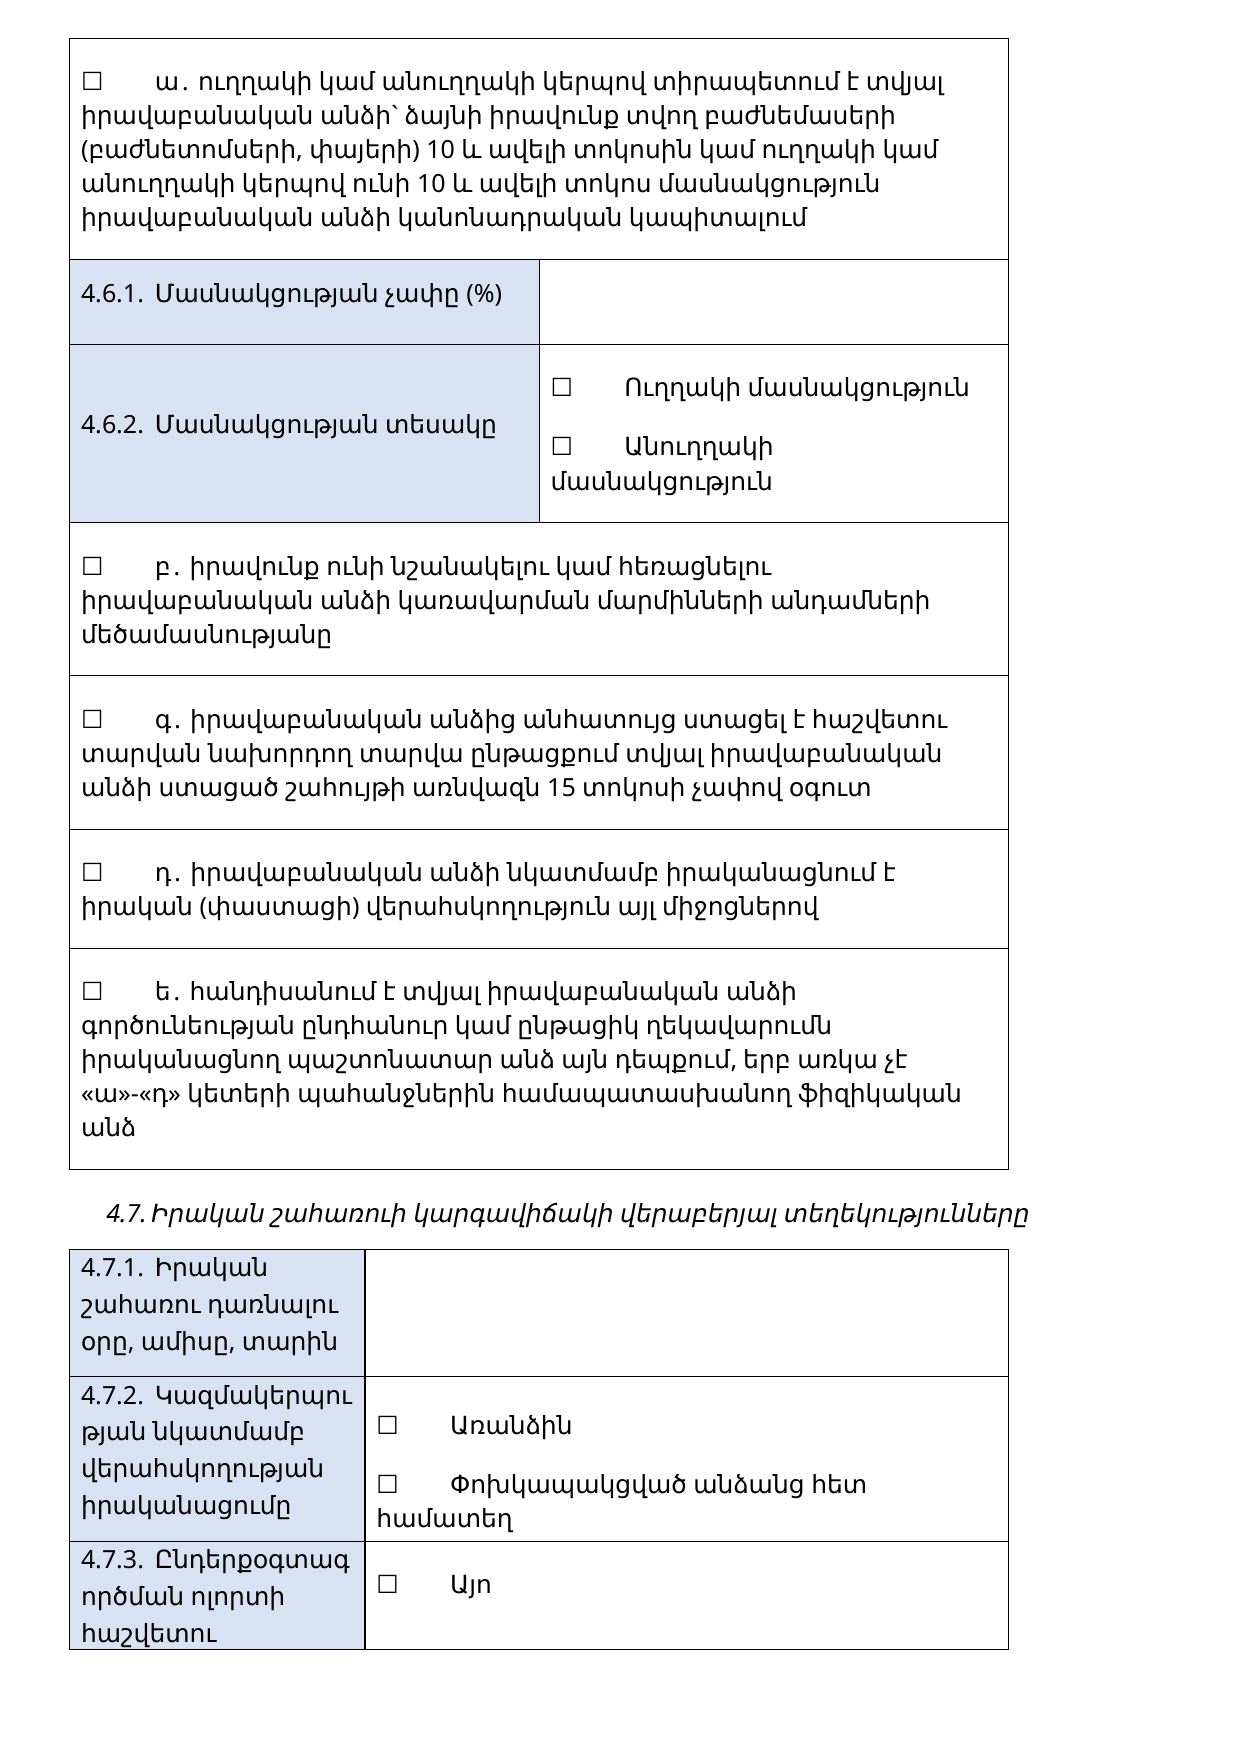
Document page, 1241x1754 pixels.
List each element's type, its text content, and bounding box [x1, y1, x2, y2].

table_header [366, 1250, 1008, 1376]
table_cell Կազմակերպության նկատմամբ վերահսկողության իրականացումը [70, 1377, 364, 1541]
table_cell Այո Ոչ [366, 1542, 1008, 1649]
table_cell գ․ իրավաբանական անձից անհատույց ստացել է հաշվետու տարվան նախորդող տարվա ընթացքում տվյալ իրավաբանական անձի ստացած շահույթի առնվազն 15 տոկոսի չափով օգուտ [70, 676, 1008, 829]
list Իրական շահառուի կարգավիճակի վերաբերյալ տեղեկությունները [106, 1195, 1167, 1229]
table_cell Մասնակցության չափը (%) [70, 260, 539, 344]
table_cell բ․ իրավունք ունի նշանակելու կամ հեռացնելու իրավաբանական անձի կառավարման մարմինների անդամների մեծամասնությանը [70, 523, 1008, 675]
table_cell Ուղղակի մասնակցություն Անուղղակի մասնակցություն [540, 345, 1008, 522]
table_cell [540, 260, 1008, 344]
table_cell Մասնակցության տեսակը [70, 345, 539, 522]
table_header ա․ ուղղակի կամ անուղղակի կերպով տիրապետում է տվյալ իրավաբանական անձի` ձայնի իրավունք տվող բաժնեմասերի (բաժնետոմսերի, փայերի) 10 և ավելի տոկոսին կամ ուղղակի կամ անուղղակի կերպով ունի 10 և ավելի տոկոս մասնակցություն իրավաբանական անձի կանոնադրական կապիտալում [70, 39, 1008, 259]
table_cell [70, 1542, 364, 1649]
table_cell Առանձին Փոխկապակցված անձանց հետ համատեղ [366, 1377, 1008, 1541]
table_cell դ․ իրավաբանական անձի նկատմամբ իրականացնում է իրական (փաստացի) վերահսկողություն այլ միջոցներով [70, 830, 1008, 948]
table_cell ե․ հանդիսանում է տվյալ իրավաբանական անձի գործունեության ընդհանուր կամ ընթացիկ ղեկավարումն իրականացնող պաշտոնատար անձ այն դեպքում, երբ առկա չէ «ա»-«դ» կետերի պահանջներին համապատասխանող ֆիզիկական անձ [70, 949, 1008, 1169]
table_header Իրական շահառու դառնալու օրը, ամիսը, տարին [70, 1250, 364, 1376]
